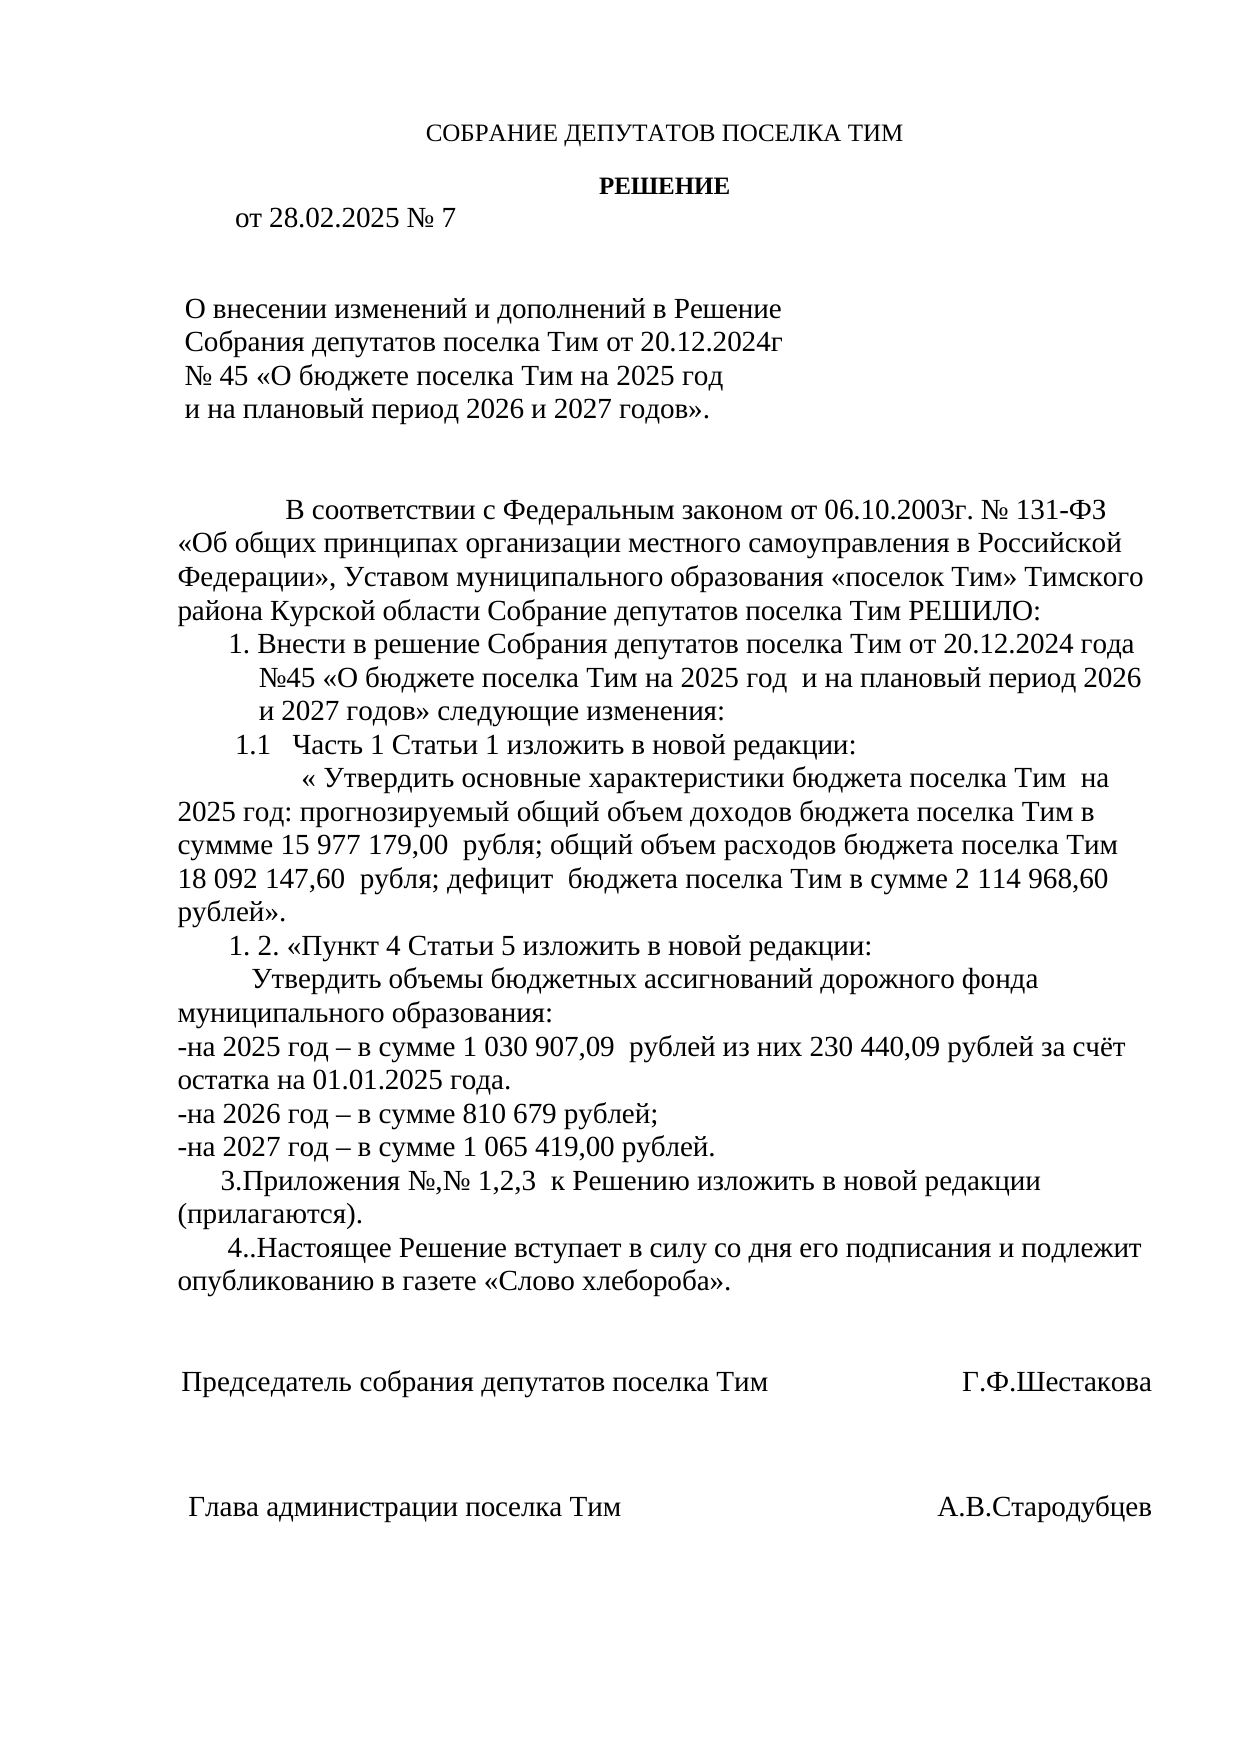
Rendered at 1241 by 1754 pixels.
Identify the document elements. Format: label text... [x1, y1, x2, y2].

text 4..Настоящее Решение вступает в силу со дня его подписания и подлежит опубликованию в газете «Слово хлебороба». [177, 1230, 1152, 1297]
text РЕШЕНИЕ [177, 171, 1152, 200]
text Председатель собрания депутатов поселка Тим Г.Ф.Шестакова [177, 1364, 1152, 1398]
text Утвердить объемы бюджетных ассигнований дорожного фонда муниципального образования: [177, 962, 1152, 1029]
text В соответствии с Федеральным законом от 06.10.2003г. № 131-ФЗ «Об общих принципах организации местного самоуправления в Российской Федерации», Уставом муниципального образования «поселок Тим» Тимского района Курской области Собрание депутатов поселка Тим РЕШИЛО: [177, 492, 1152, 626]
text 1.1 Часть 1 Статьи 1 изложить в новой редакции: [177, 727, 1152, 760]
list 1. Внести в решение Собрания депутатов поселка Тим от 20.12.2024 года №45 «О бюджете поселка Тим на 2025 год и на плановый период 2026 и 2027 годов» следующие изменения: [221, 626, 1152, 727]
text № 45 «О бюджете поселка Тим на 2025 год [177, 358, 1152, 391]
text СОБРАНИЕ ДЕПУТАТОВ ПОСЕЛКА ТИМ [177, 118, 1152, 147]
text и на плановый период 2026 и 2027 годов». [177, 391, 1152, 425]
text О внесении изменений и дополнений в Решение [177, 291, 1152, 324]
text Собрания депутатов поселка Тим от 20.12.2024г [177, 324, 1152, 358]
text -на 2026 год – в сумме 810 679 рублей; [177, 1096, 1152, 1129]
text 3.Приложения №,№ 1,2,3 к Решению изложить в новой редакции (прилагаются). [177, 1163, 1152, 1230]
text Глава администрации поселка Тим А.В.Стародубцев [177, 1489, 1152, 1522]
text « Утвердить основные характеристики бюджета поселка Тим на 2025 год: прогнозируемый общий объем доходов бюджета поселка Тим в суммме 15 977 179,00 рубля; общий объем расходов бюджета поселка Тим 18 092 147,60 рубля; дефицит бюджета поселка Тим в сумме 2 114 968,60 рублей». [177, 760, 1152, 928]
text -на 2025 год – в сумме 1 030 907,09 рублей из них 230 440,09 рублей за счёт остатка на 01.01.2025 года. [177, 1029, 1152, 1096]
text 1. 2. «Пункт 4 Статьи 5 изложить в новой редакции: [177, 928, 1152, 962]
text от 28.02.2025 № 7 [177, 200, 1152, 233]
text -на 2027 год – в сумме 1 065 419,00 рублей. [177, 1129, 1152, 1163]
